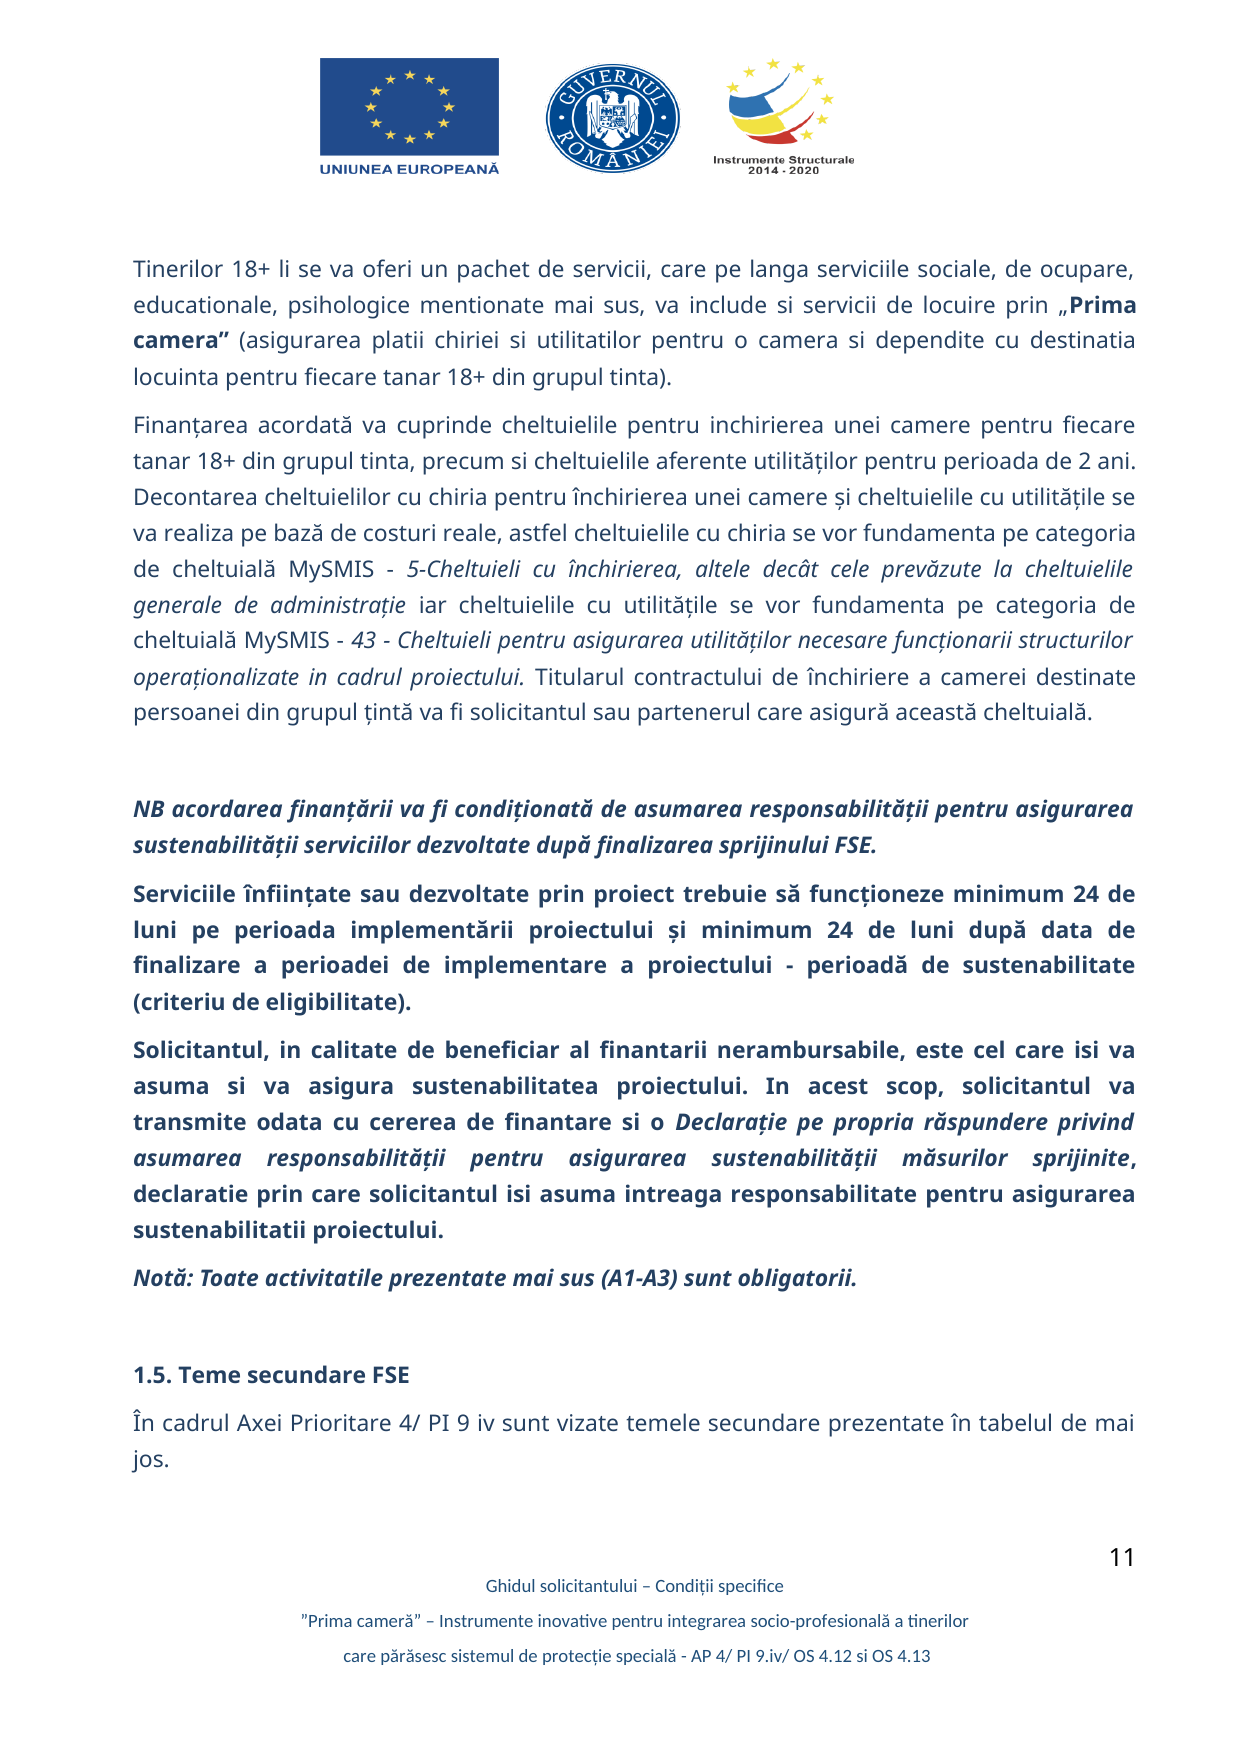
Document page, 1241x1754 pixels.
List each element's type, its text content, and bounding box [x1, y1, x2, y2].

picture [320, 58, 499, 174]
text Notă: Toate activitatile prezentate mai sus (A1-A3) sunt obligatorii. [133, 1262, 1137, 1293]
text Finanțarea acordată va cuprinde cheltuielile pentru inchirierea unei camere pentru fiecare tanar 18+ din grupul tinta, precum si cheltuielile aferente utilităților pentru perioada de 2 ani. Decontarea cheltuielilor cu chiria pentru închirierea unei camere și cheltuielile cu utilitățile se va realiza pe bază de costuri reale, astfel cheltuielile cu chiria se vor fundamenta pe categoria de cheltuială MySMIS - 5-Cheltuieli cu închirierea, altele decât cele prevăzute la cheltuielile generale de administrație iar cheltuielile cu utilitățile se vor fundamenta pe categoria de cheltuială MySMIS - 43 - Cheltuieli pentru asigurarea utilităților necesare funcționarii structurilor operaționalizate in cadrul proiectului. Titularul contractului de închiriere a camerei destinate persoanei din grupul țintă va fi solicitantul sau partenerul care asigură această cheltuială. [133, 409, 1137, 728]
text Serviciile înființate sau dezvoltate prin proiect trebuie să funcționeze minimum 24 de luni pe perioada implementării proiectului și minimum 24 de luni după data de finalizare a perioadei de implementare a proiectului - perioadă de sustenabilitate (criteriu de eligibilitate). [133, 878, 1137, 1017]
picture [714, 58, 854, 174]
text Solicitantul, in calitate de beneficiar al finantarii nerambursabile, este cel care isi va asuma si va asigura sustenabilitatea proiectului. In acest scop, solicitantul va transmite odata cu cererea de finantare si o Declarație pe propria răspundere privind asumarea responsabilității pentru asigurarea sustenabilității măsurilor sprijinite, declaratie prin care solicitantul isi asuma intreaga responsabilitate pentru asigurarea sustenabilitatii proiectului. [133, 1034, 1137, 1245]
text În cadrul Axei Prioritare 4/ PI 9 iv sunt vizate temele secundare prezentate în tabelul de mai jos. [133, 1407, 1137, 1474]
subtitle 1.5. Teme secundare FSE [133, 1359, 1137, 1390]
picture [544, 62, 681, 174]
text Tinerilor 18+ li se va oferi un pachet de servicii, care pe langa serviciile sociale, de ocupare, educationale, psihologice mentionate mai sus, va include si servicii de locuire prin „Prima camera” (asigurarea platii chiriei si utilitatilor pentru o camera si dependite cu destinatia locuinta pentru fiecare tanar 18+ din grupul tinta). [133, 253, 1137, 392]
text NB acordarea finanțării va fi condiționată de asumarea responsabilității pentru asigurarea sustenabilității serviciilor dezvoltate după finalizarea sprijinului FSE. [133, 793, 1137, 860]
